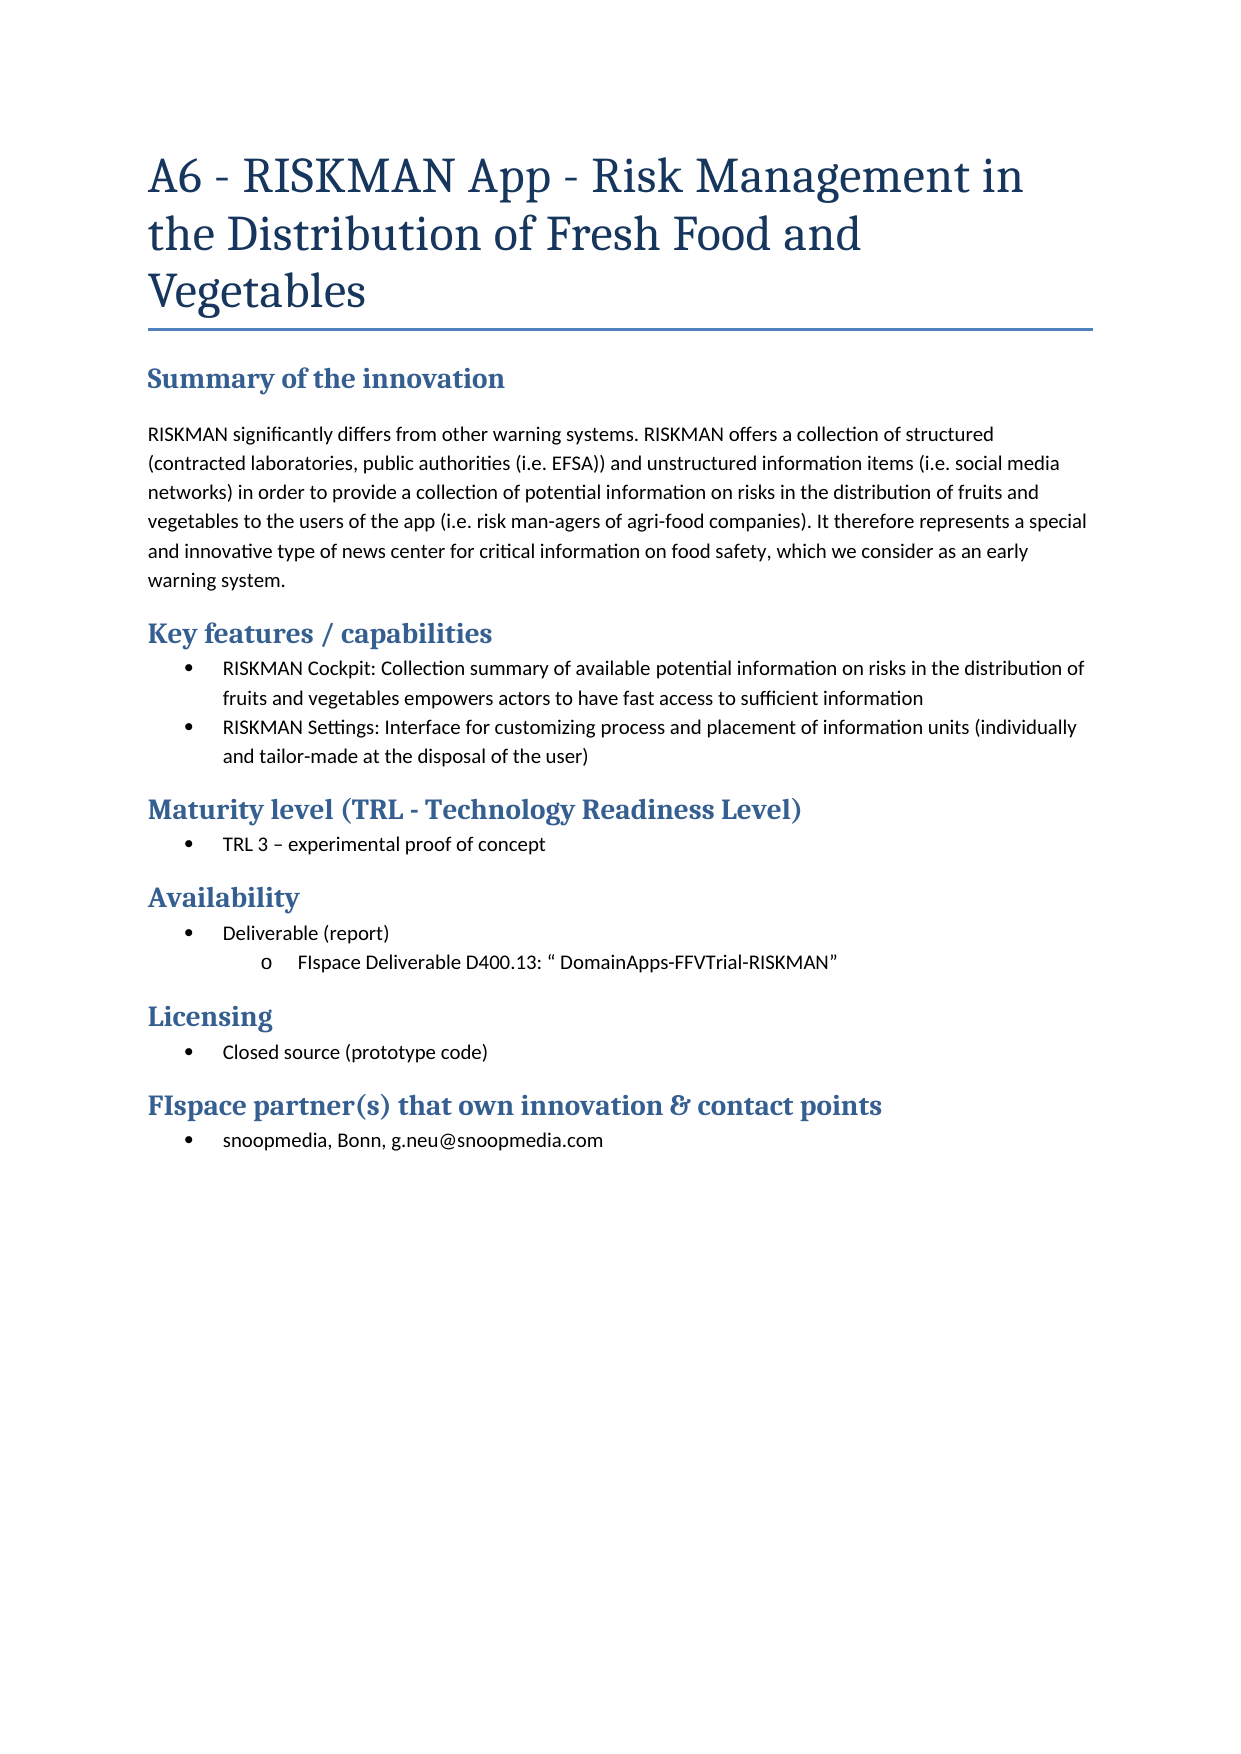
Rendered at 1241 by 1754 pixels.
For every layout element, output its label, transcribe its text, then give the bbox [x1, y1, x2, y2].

list TRL 3 – experimental proof of concept [185, 832, 1093, 857]
subtitle Availability [148, 882, 1093, 915]
list RISKMAN Settings: Interface for customizing process and placement of information units (individually and tailor-made at the disposal of the user) [185, 714, 1093, 768]
subtitle Licensing [148, 1001, 1093, 1034]
list snoopmedia, Bonn, g.neu@snoopmedia.com [185, 1128, 1093, 1153]
list RISKMAN Cockpit: Collection summary of available potential information on risks in the distribution of fruits and vegetables empowers actors to have fast access to sufficient information [185, 656, 1093, 710]
list Deliverable (report) [185, 920, 1093, 946]
list Closed source (prototype code) [185, 1039, 1093, 1064]
subtitle FIspace partner(s) that own innovation & contact points [148, 1089, 1093, 1123]
subtitle RISKMAN significantly differs from other warning systems. RISKMAN offers a collection of structured (contracted laboratories, public authorities (i.e. EFSA)) and unstructured information items (i.e. social media networks) in order to provide a collection of potential information on risks in the distribution of fruits and vegetables to the users of the app (i.e. risk man-agers of agri-food companies). It therefore represents a special and innovative type of news center for critical information on food safety, which we consider as an early warning system. [148, 421, 1093, 592]
subtitle Key features / capabilities [148, 617, 1093, 651]
title A6 - RISKMAN App - Risk Management in the Distribution of Fresh Food and Vegetables [148, 148, 1093, 328]
subtitle Summary of the innovation [148, 362, 1093, 395]
subtitle Maturity level (TRL - Technology Readiness Level) [148, 793, 1093, 827]
list FIspace Deliverable D400.13: “ DomainApps-FFVTrial-RISKMAN” [260, 949, 1093, 976]
